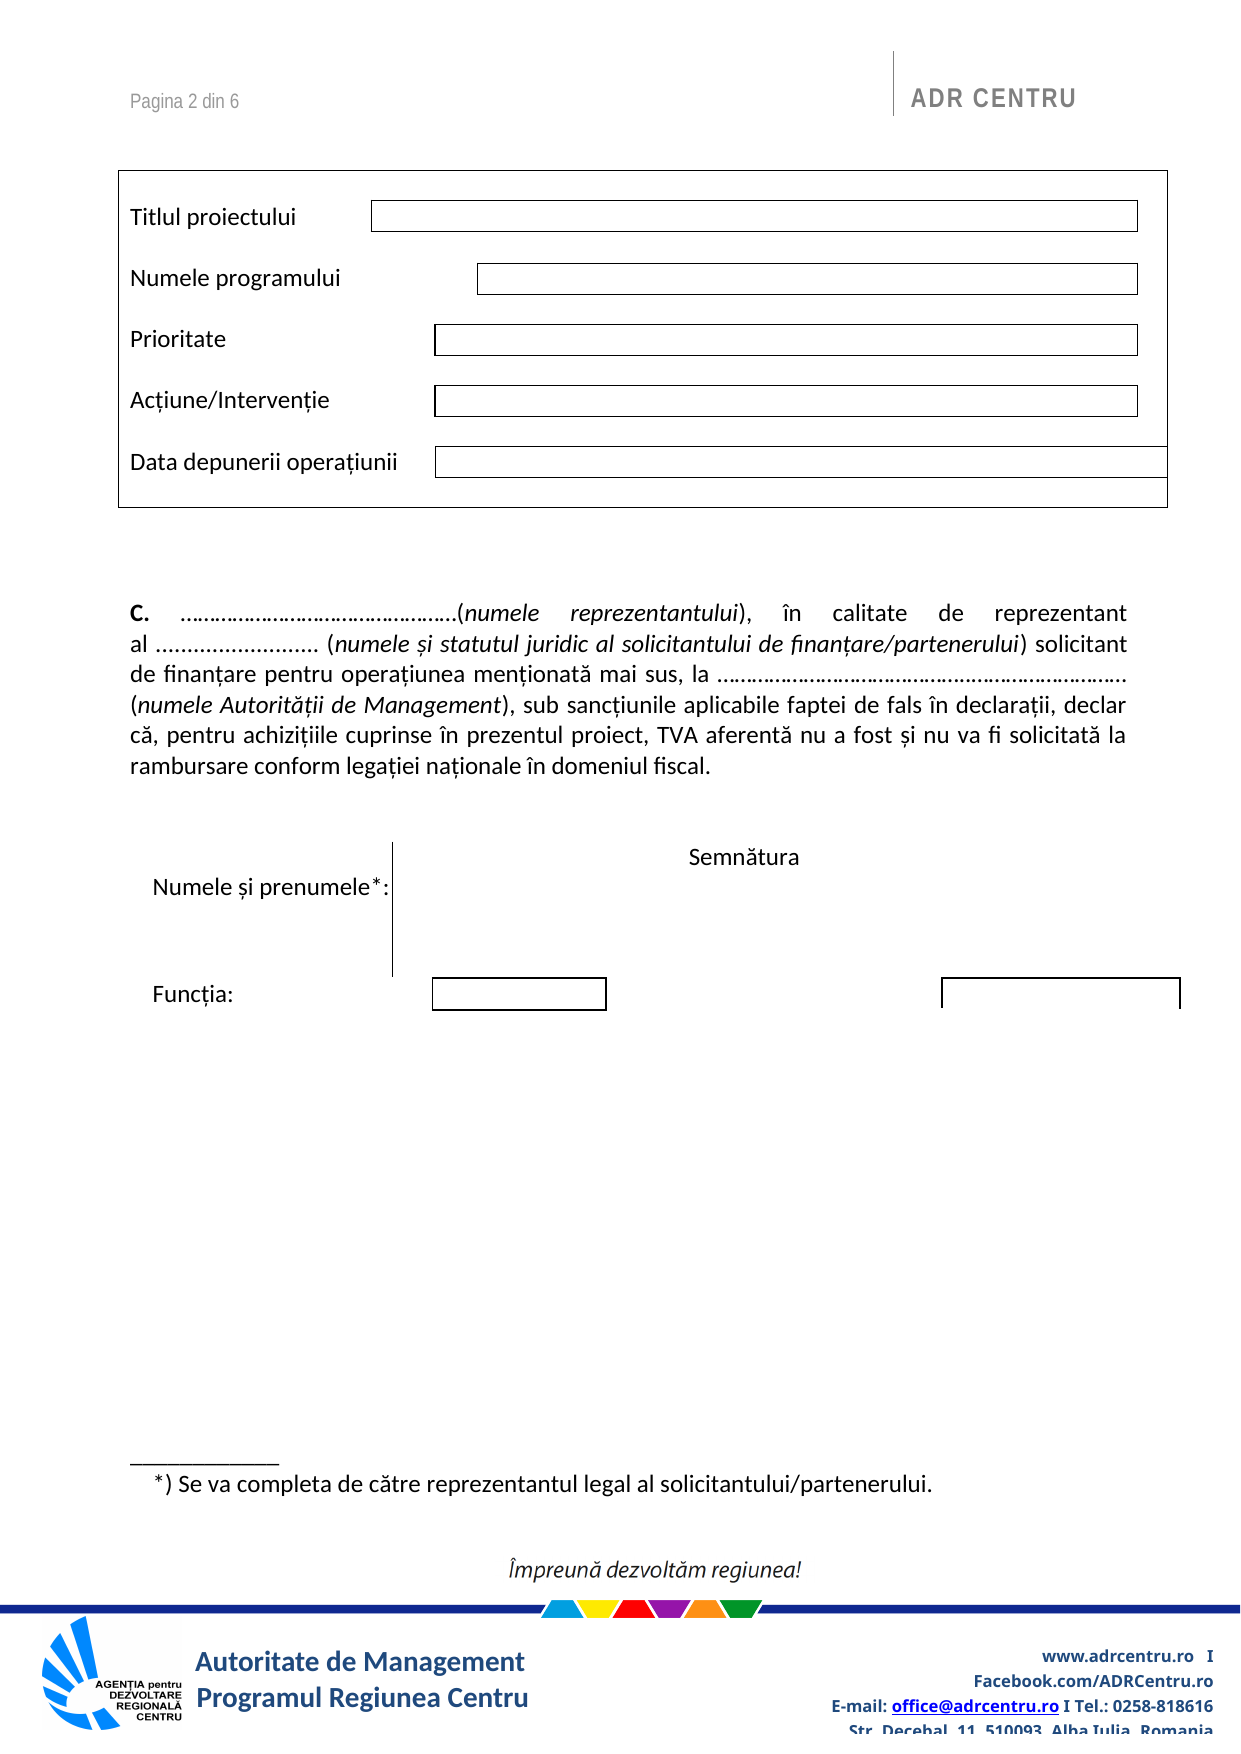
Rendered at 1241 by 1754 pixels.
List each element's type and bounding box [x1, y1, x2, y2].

picture [574, 1600, 1241, 1618]
picture [0, 1600, 550, 1730]
picture [495, 1556, 814, 1583]
